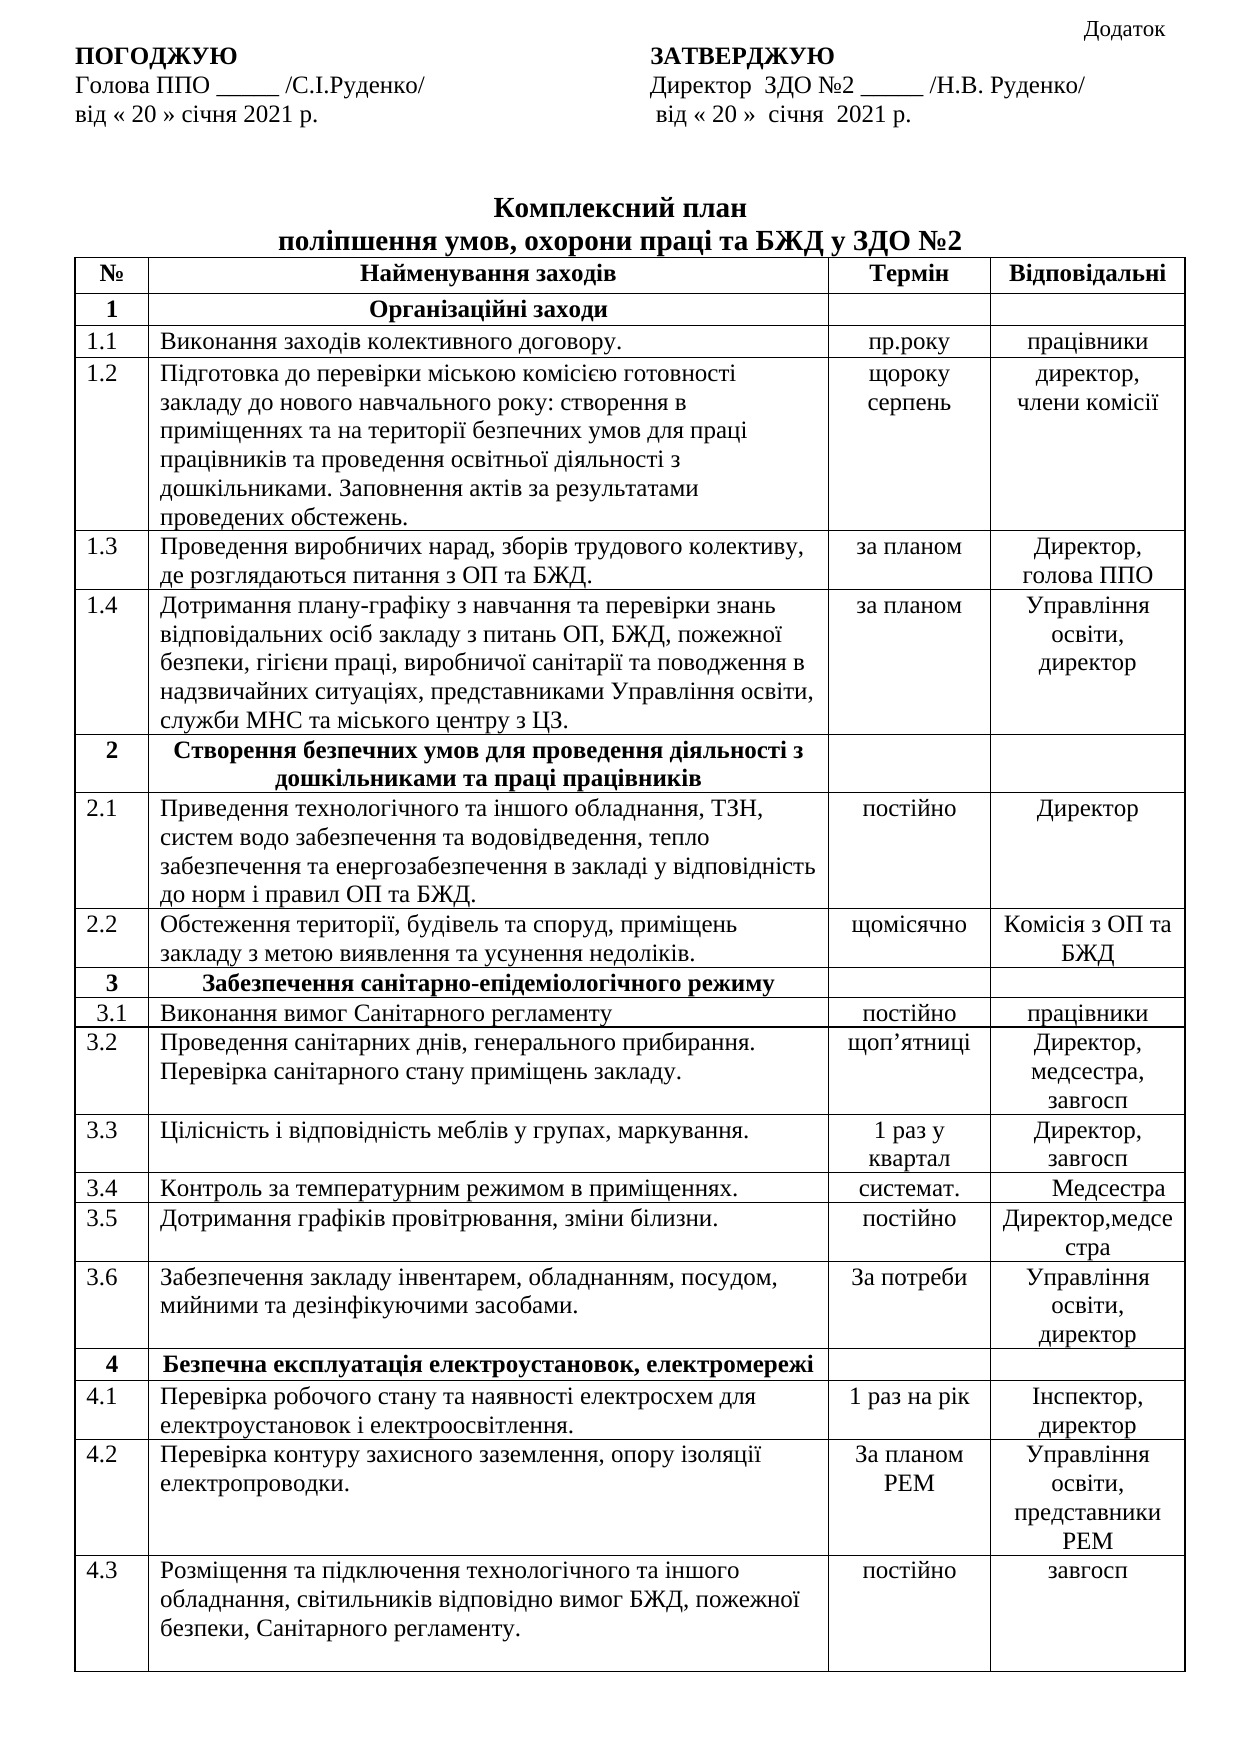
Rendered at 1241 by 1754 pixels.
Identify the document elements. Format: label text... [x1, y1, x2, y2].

table_cell постійно [829, 793, 990, 908]
table_cell 1.4 [76, 590, 148, 734]
table_cell Проведення санітарних днів, генерального прибирання. Перевірка санітарного стану приміщень закладу. [149, 1028, 828, 1114]
table_cell директор, члени комісії [991, 358, 1184, 530]
table_cell пр.року [829, 326, 990, 357]
table_cell Управління освіти, директор [991, 1262, 1184, 1348]
table_cell Директор, завгосп [991, 1115, 1184, 1172]
table_header Відповідальні [991, 258, 1184, 293]
table_cell Організаційні заходи [149, 294, 828, 325]
table_cell постійно [829, 1556, 990, 1671]
table_cell Виконання вимог Санітарного регламенту [149, 998, 828, 1026]
table_cell Перевірка контуру захисного заземлення, опору ізоляції електропроводки. [149, 1440, 828, 1554]
table_cell 4 [76, 1349, 148, 1380]
table_cell 1.1 [76, 326, 148, 357]
table_cell Розміщення та підключення технологічного та іншого обладнання, світильників відповідно вимог БЖД, пожежної безпеки, Санітарного регламенту. [149, 1556, 828, 1671]
table_cell [991, 294, 1184, 325]
table_cell 3.1 [76, 998, 148, 1026]
table_cell Директор, медсестра, завгосп [991, 1028, 1184, 1114]
table_cell Безпечна експлуатація електроустановок, електромережі [149, 1349, 828, 1380]
text від « 20 » січня 2021 р. від « 20 » січня 2021 р. [75, 99, 1165, 127]
table_cell щороку серпень [829, 358, 990, 530]
table_cell Дотримання графіків провітрювання, зміни білизни. [149, 1203, 828, 1261]
table_cell 1 [76, 294, 148, 325]
table_cell [829, 968, 990, 997]
table_cell 3.3 [76, 1115, 148, 1172]
table_cell 2.2 [76, 909, 148, 967]
table_cell щомісячно [829, 909, 990, 967]
table_cell завгосп [991, 1556, 1184, 1671]
table_cell Перевірка робочого стану та наявності електросхем для електроустановок і електроосвітлення. [149, 1381, 828, 1438]
table_cell [829, 294, 990, 325]
table_cell щоп’ятниці [829, 1028, 990, 1114]
table_cell 3.6 [76, 1262, 148, 1348]
table_cell За потреби [829, 1262, 990, 1348]
table_cell [829, 735, 990, 792]
table_cell [991, 735, 1184, 792]
table_cell Директор, голова ППО [991, 531, 1184, 589]
table_cell За планом РЕМ [829, 1440, 990, 1554]
table_cell Контроль за температурним режимом в приміщеннях. [149, 1173, 828, 1202]
table_cell Інспектор, директор [991, 1381, 1184, 1438]
text поліпшення умов, охорони праці та БЖД у ЗДО №2 [75, 223, 1165, 257]
table_cell Дотримання плану-графіку з навчання та перевірки знань відповідальних осіб закладу з питань ОП, БЖД, пожежної безпеки, гігієни праці, виробничої санітарії та поводження в надзвичайних ситуаціях, представниками Управління освіти, служби МНС та міського центру з ЦЗ. [149, 590, 828, 734]
table_cell постійно [829, 1203, 990, 1261]
table_cell Медсестра [991, 1173, 1184, 1202]
table_cell Підготовка до перевірки міською комісією готовності закладу до нового навчального року: створення в приміщеннях та на території безпечних умов для праці працівників та проведення освітньої діяльності з дошкільниками. Заповнення актів за результатами проведених обстежень. [149, 358, 828, 530]
table_cell [991, 1349, 1184, 1380]
table_cell 4.3 [76, 1556, 148, 1671]
table_header Термін [829, 258, 990, 293]
table_cell Проведення виробничих нарад, зборів трудового колективу, де розглядаються питання з ОП та БЖД. [149, 531, 828, 589]
text Голова ППО _____ /С.І.Руденко/ Директор ЗДО №2 _____ /Н.В. Руденко/ [75, 70, 1165, 99]
table_cell 3.4 [76, 1173, 148, 1202]
table_cell [829, 1349, 990, 1380]
table_cell Приведення технологічного та іншого обладнання, ТЗН, систем водо забезпечення та водовідведення, тепло забезпечення та енергозабезпечення в закладі у відповідність до норм і правил ОП та БЖД. [149, 793, 828, 908]
table_cell 1 раз на рік [829, 1381, 990, 1438]
table_cell Управління освіти, представники РЕМ [991, 1440, 1184, 1554]
text Додаток [75, 15, 1165, 41]
table_cell Обстеження території, будівель та споруд, приміщень закладу з метою виявлення та усунення недоліків. [149, 909, 828, 967]
table_cell 1.3 [76, 531, 148, 589]
table_cell Виконання заходів колективного договору. [149, 326, 828, 357]
table_cell 3.5 [76, 1203, 148, 1261]
table_cell Цілісність і відповідність меблів у групах, маркування. [149, 1115, 828, 1172]
table_cell Комісія з ОП та БЖД [991, 909, 1184, 967]
table_cell постійно [829, 998, 990, 1026]
table_cell 1 раз у квартал [829, 1115, 990, 1172]
table_cell за планом [829, 590, 990, 734]
table_cell Директор [991, 793, 1184, 908]
table_header Найменування заходів [149, 258, 828, 293]
table_cell працівники [991, 998, 1184, 1026]
table_cell Директор,медсестра [991, 1203, 1184, 1261]
table_cell за планом [829, 531, 990, 589]
table_cell Забезпечення закладу інвентарем, обладнанням, посудом, мийними та дезінфікуючими засобами. [149, 1262, 828, 1348]
text Комплексний план [75, 190, 1165, 223]
table_cell 3.2 [76, 1028, 148, 1114]
table_header № [76, 258, 148, 293]
table_cell Забезпечення санітарно-епідеміологічного режиму [149, 968, 828, 997]
text ПОГОДЖУЮ ЗАТВЕРДЖУЮ [75, 41, 1165, 70]
table_cell 2.1 [76, 793, 148, 908]
table_cell Управління освіти, директор [991, 590, 1184, 734]
table_cell [991, 968, 1184, 997]
table_cell працівники [991, 326, 1184, 357]
table_cell 3 [76, 968, 148, 997]
table_cell системат. [829, 1173, 990, 1202]
table_cell 2 [76, 735, 148, 792]
table_cell 4.1 [76, 1381, 148, 1438]
table_cell 1.2 [76, 358, 148, 530]
table_cell 4.2 [76, 1440, 148, 1554]
table_cell Створення безпечних умов для проведення діяльності з дошкільниками та праці працівників [149, 735, 828, 792]
